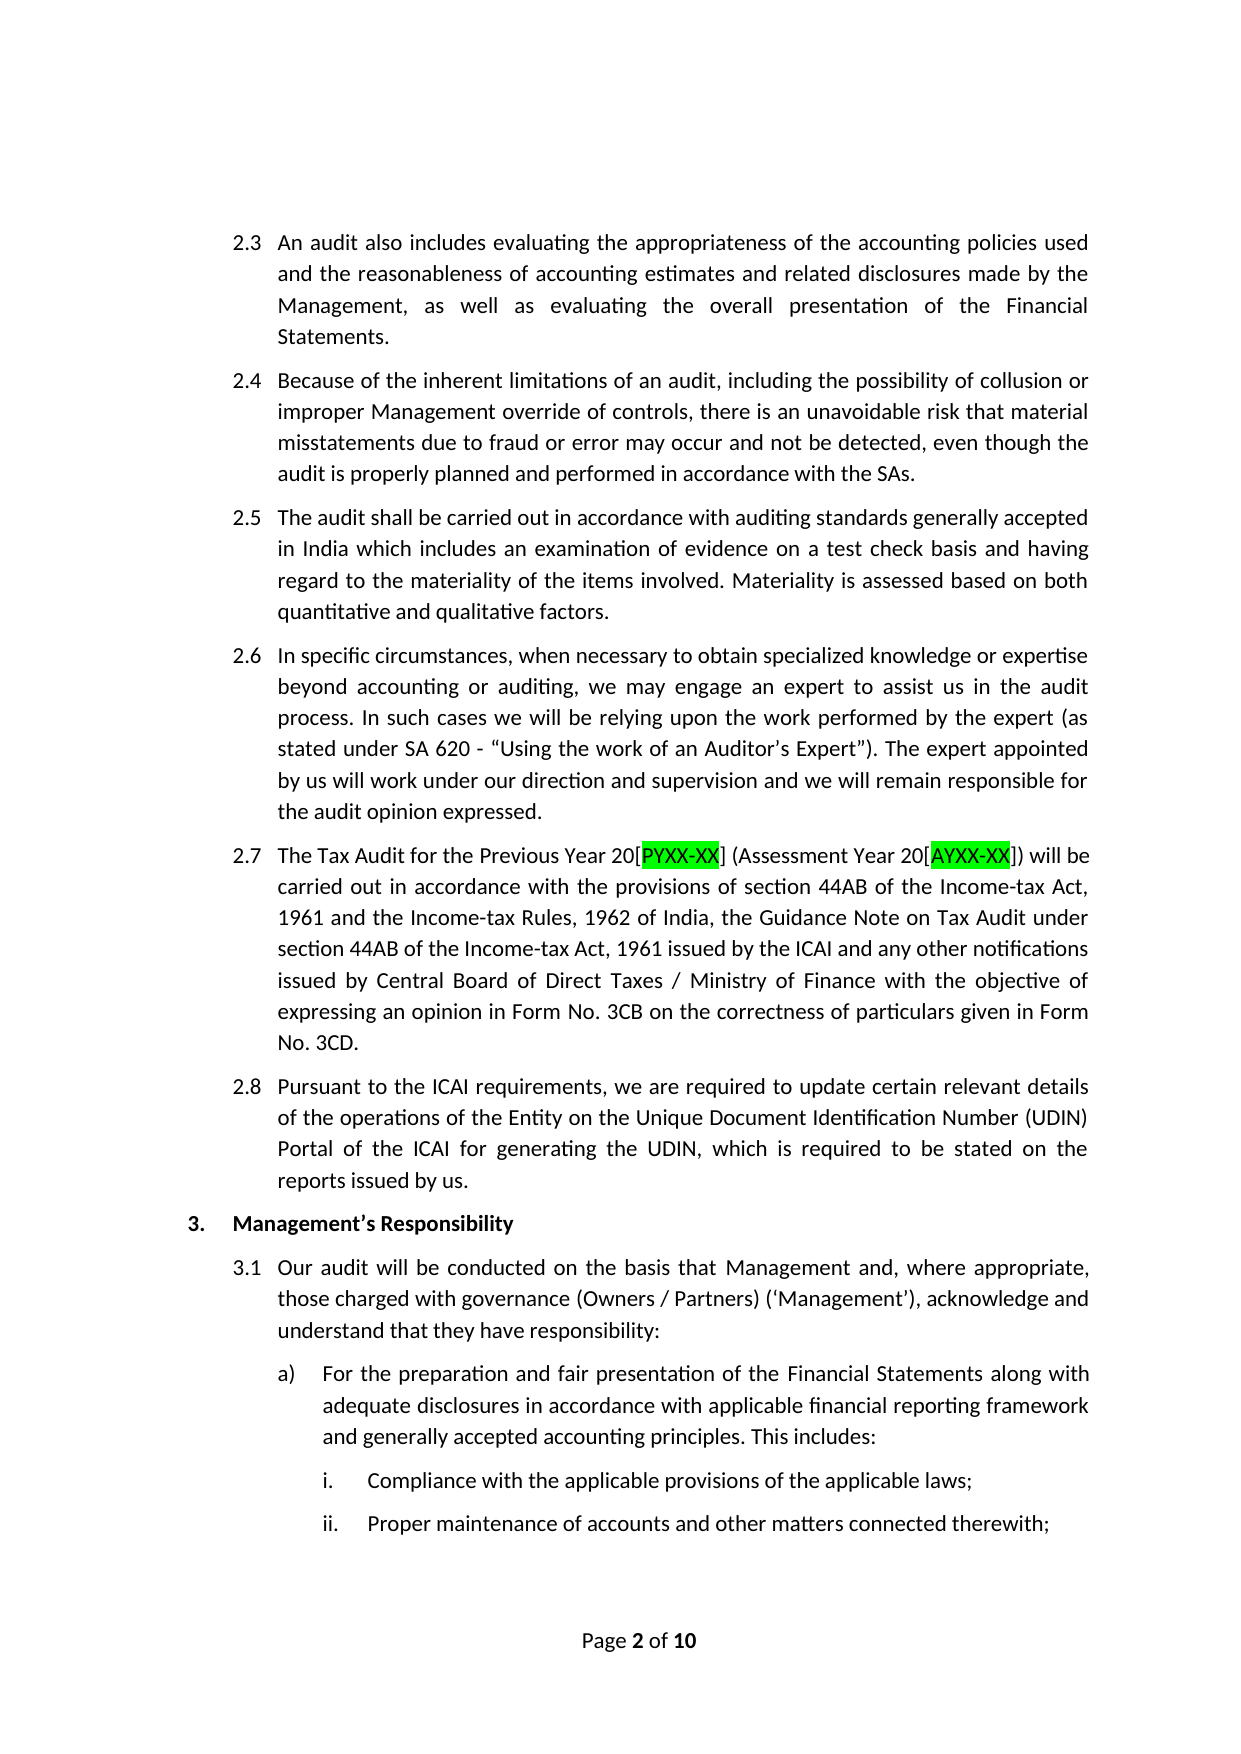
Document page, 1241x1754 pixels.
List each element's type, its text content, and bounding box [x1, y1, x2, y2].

list The audit shall be carried out in accordance with auditing standards generally accepted in India which includes an examination of evidence on a test check basis and having regard to the materiality of the items involved. Materiality is assessed based on both quantitative and qualitative factors. [232, 500, 1090, 625]
list Because of the inherent limitations of an audit, including the possibility of collusion or improper Management override of controls, there is an unavoidable risk that material misstatements due to fraud or error may occur and not be detected, even though the audit is properly planned and performed in accordance with the SAs. [232, 362, 1090, 487]
list The Tax Audit for the Previous Year 20[PYXX-XX] (Assessment Year 20[AYXX-XX]) will be carried out in accordance with the provisions of section 44AB of the Income-tax Act, 1961 and the Income-tax Rules, 1962 of India, the Guidance Note on Tax Audit under section 44AB of the Income-tax Act, 1961 issued by the ICAI and any other notifications issued by Central Board of Direct Taxes / Ministry of Finance with the objective of expressing an opinion in Form No. 3CB on the correctness of particulars given in Form No. 3CD. [232, 837, 1090, 1056]
list Management’s Responsibility [187, 1206, 1090, 1237]
list An audit also includes evaluating the appropriateness of the accounting policies used and the reasonableness of accounting estimates and related disclosures made by the Management, as well as evaluating the overall presentation of the Financial Statements. [232, 225, 1090, 350]
list In specific circumstances, when necessary to obtain specialized knowledge or expertise beyond accounting or auditing, we may engage an expert to assist us in the audit process. In such cases we will be relying upon the work performed by the expert (as stated under SA 620 - “Using the work of an Auditor’s Expert”). The expert appointed by us will work under our direction and supervision and we will remain responsible for the audit opinion expressed. [232, 637, 1090, 825]
list For the preparation and fair presentation of the Financial Statements along with adequate disclosures in accordance with applicable financial reporting framework and generally accepted accounting principles. This includes: [277, 1356, 1090, 1450]
list Compliance with the applicable provisions of the applicable laws; [322, 1462, 1090, 1494]
list Our audit will be conducted on the basis that Management and, where appropriate, those charged with governance (Owners / Partners) (‘Management’), acknowledge and understand that they have responsibility: [232, 1250, 1090, 1344]
list Proper maintenance of accounts and other matters connected therewith; [322, 1506, 1090, 1537]
list Pursuant to the ICAI requirements, we are required to update certain relevant details of the operations of the Entity on the Unique Document Identification Number (UDIN) Portal of the ICAI for generating the UDIN, which is required to be stated on the reports issued by us. [232, 1069, 1090, 1194]
